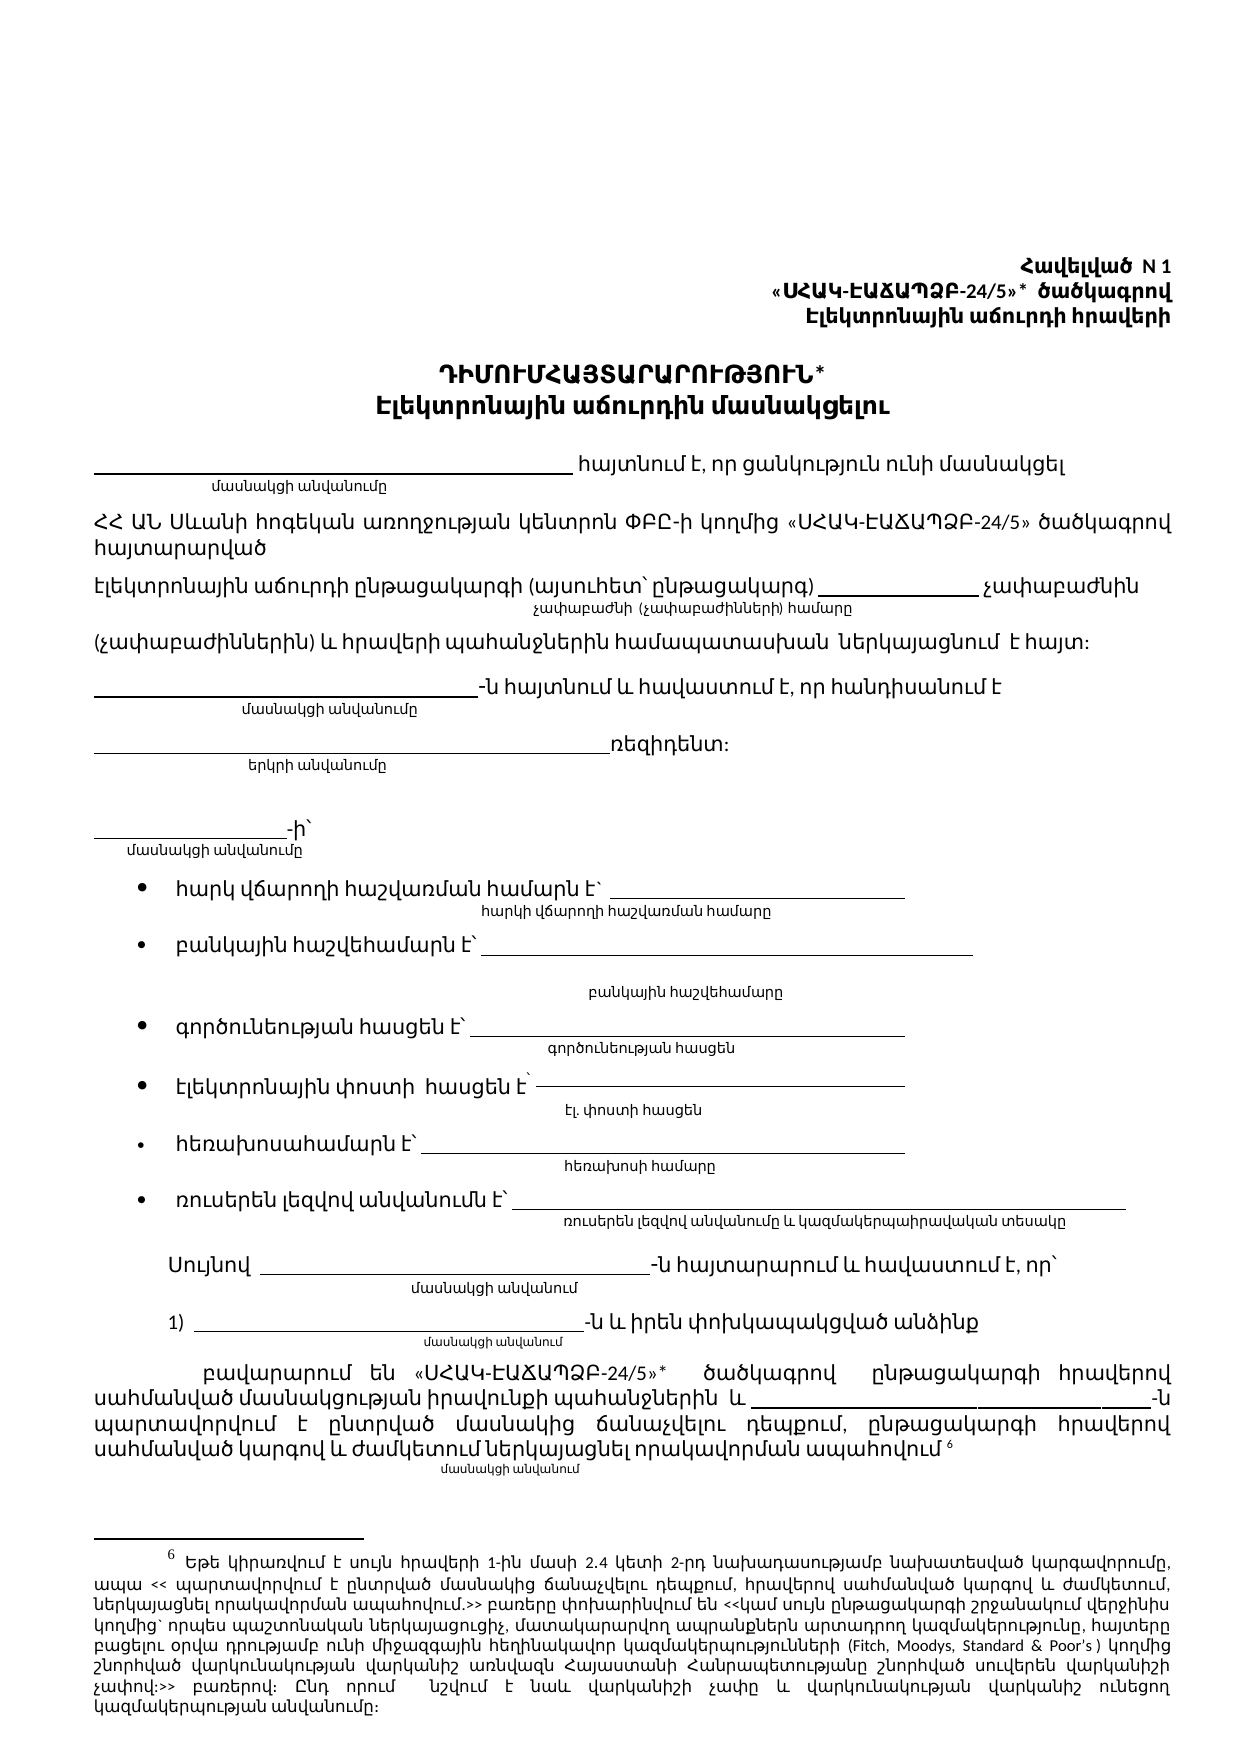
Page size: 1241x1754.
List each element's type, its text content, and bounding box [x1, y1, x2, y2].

list էլեկտրոնային փոստի հասցեն է՝ [138, 1070, 1171, 1101]
text Սույնով -ն հայտարարում և հավաստում է, որ՝ [94, 1248, 1171, 1279]
text ռեզիդենտ: [94, 731, 1171, 756]
text մասնակցի անվանում [94, 1462, 1171, 1487]
text ՀՀ ԱՆ Սևանի հոգեկան առողջության կենտրոն ՓԲԸ-ի կողմից «ՍՀԱԿ-ԷԱՃԱՊՁԲ-24/5» ծածկագրով հայտարարված [94, 507, 1171, 561]
text երկրի անվանումը [94, 756, 1171, 787]
text էլ. փոստի հասցեն [94, 1101, 1171, 1131]
text մասնակցի անվանումը [94, 841, 1171, 872]
text ռուսերեն լեզվով անվանումը և կազմակերպաիրավական տեսակը [94, 1213, 1171, 1243]
text «ՍՀԱԿ-ԷԱՃԱՊՁԲ-24/5»* ծածկագրով [94, 278, 1171, 304]
text -ն հայտնում և հավաստում է, որ հանդիսանում է [94, 670, 1171, 701]
text Հավելված N 1 [94, 253, 1171, 278]
text մասնակցի անվանումը [94, 701, 1171, 731]
text -ի՝ [94, 816, 1171, 841]
list հարկ վճարողի հաշվառման համարն է` [138, 872, 1171, 902]
text մասնակցի անվանում [94, 1279, 1171, 1309]
text գործունեության հասցեն [94, 1040, 1171, 1070]
text հեռախոսի համարը [462, 1157, 1171, 1187]
list գործունեության հասցեն է՝ [138, 1014, 1171, 1040]
text մասնակցի անվանումը [94, 477, 1171, 507]
list հեռախոսահամարն է՝ [138, 1131, 1171, 1157]
text բանկային հաշվեհամարը [94, 983, 1171, 1014]
list ռուսերեն լեզվով անվանումն է՝ [138, 1187, 1171, 1213]
subtitle Էլեկտրոնային աճուրդին մասնակցելու [94, 390, 1171, 421]
text հարկի վճարողի հաշվառման համարը [94, 902, 1171, 933]
text չափաբաժնի (չափաբաժինների) համարը [94, 599, 1171, 629]
text հայտնում է, որ ցանկություն ունի մասնակցել [94, 451, 1171, 477]
list բանկային հաշվեհամարն է՝ [138, 933, 1171, 983]
text ԴԻՄՈՒՄՀԱՅՏԱՐԱՐՈՒԹՅՈՒՆ* [94, 360, 1171, 390]
text բավարարում են «ՍՀԱԿ-ԷԱՃԱՊՁԲ-24/5»* ծածկագրով ընթացակարգի հրավերով սահմանված մասնակցության իրավունքի պահանջներին և -ն պարտավորվում է ընտրված մասնակից ճանաչվելու դեպքում, ընթացակարգի հրավերով սահմանված կարգով և ժամկետում ներկայացնել որակավորման ապահովում [94, 1360, 1171, 1462]
text մասնակցի անվանում [94, 1335, 1171, 1360]
text Էլեկտրոնային աճուրդի հրավերի [94, 304, 1171, 329]
text (չափաբաժիններին) և հրավերի պահանջներին համապատասխան ներկայացնում է հայտ: [94, 629, 1171, 655]
text էլեկտրոնային աճուրդի ընթացակարգի (այսուհետ՝ ընթացակարգ) չափաբաժնին [94, 573, 1171, 599]
text 1) -ն և իրեն փոխկապակցված անձինք [94, 1309, 1171, 1335]
